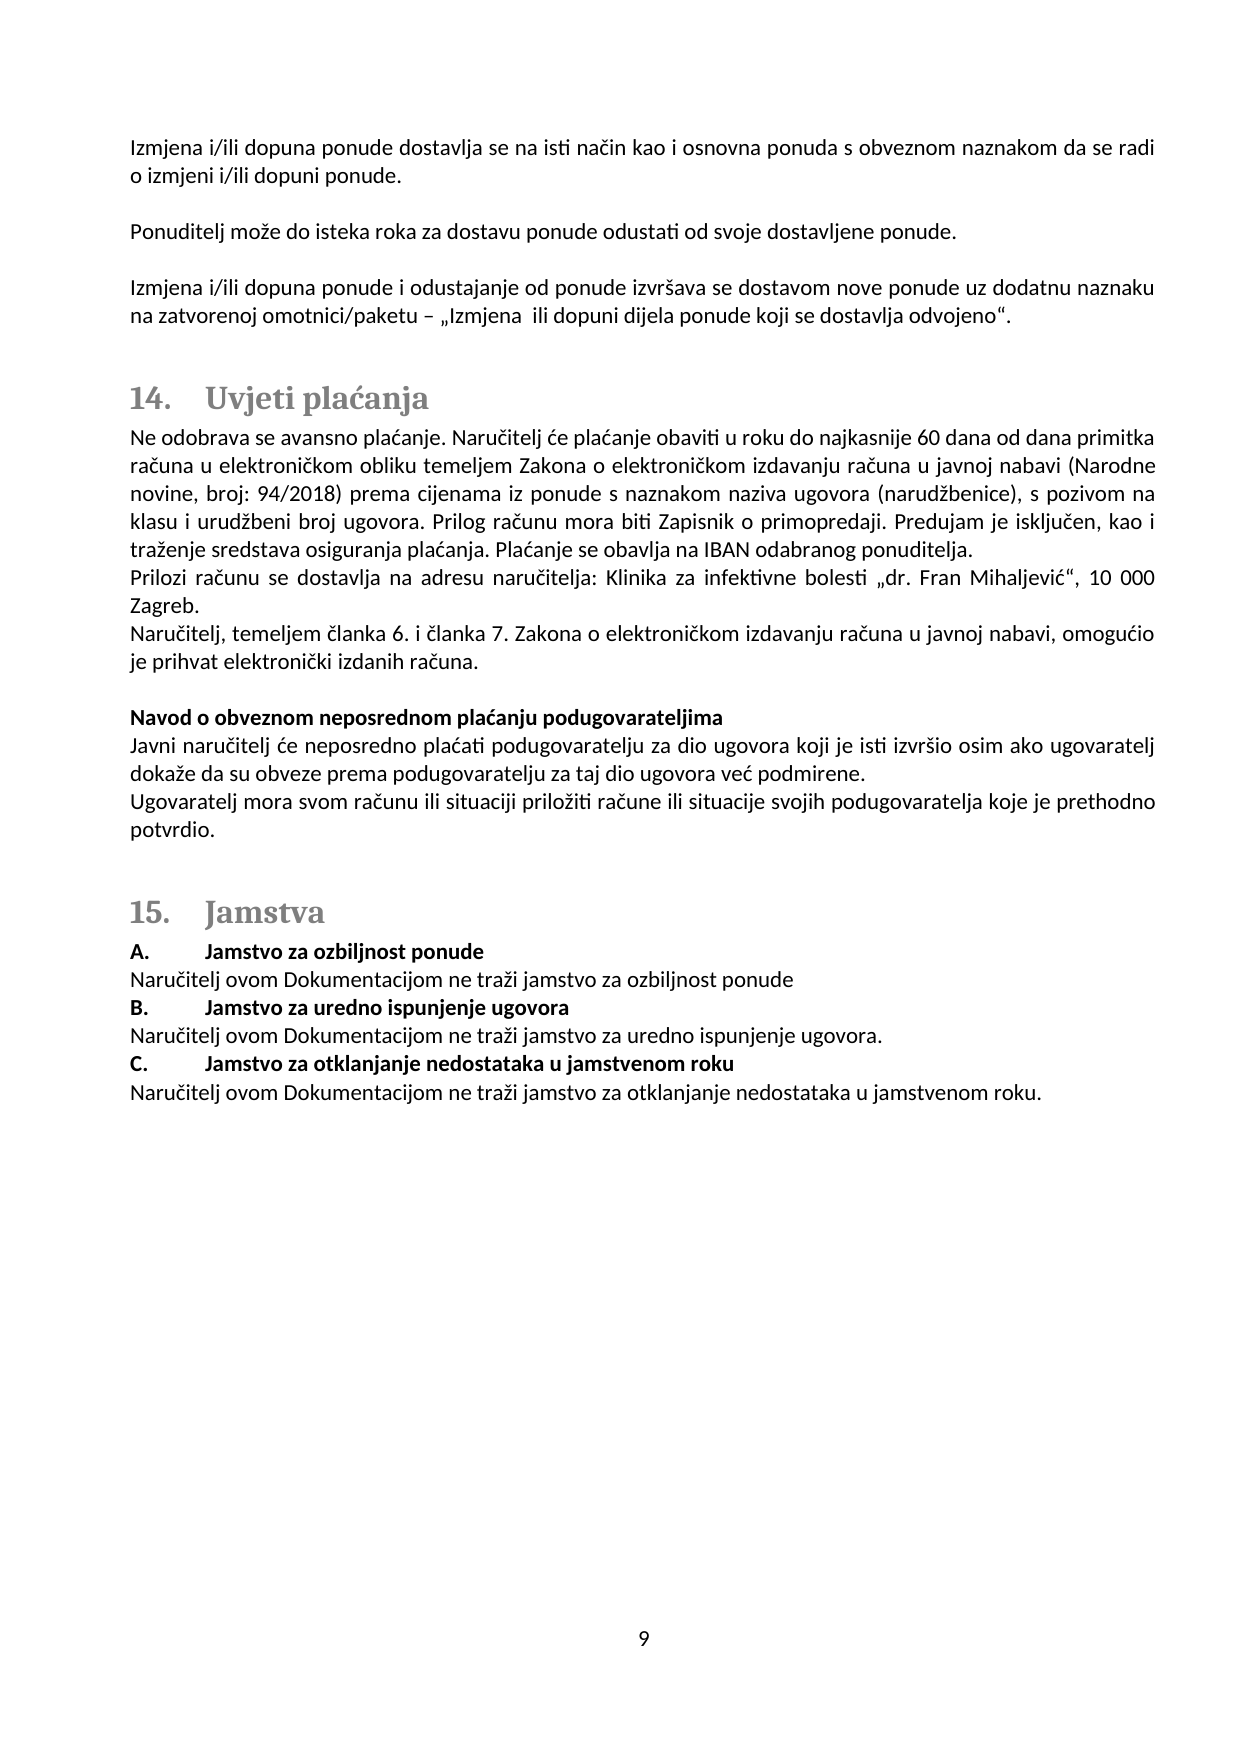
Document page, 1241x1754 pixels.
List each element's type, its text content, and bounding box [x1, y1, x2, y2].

text Ne odobrava se avansno plaćanje. Naručitelj će plaćanje obaviti u roku do najkasnije 60 dana od dana primitka računa u elektroničkom obliku temeljem Zakona o elektroničkom izdavanju računa u javnoj nabavi (Narodne novine, broj: 94/2018) prema cijenama iz ponude s naznakom naziva ugovora (narudžbenice), s pozivom na klasu i urudžbeni broj ugovora. Prilog računu mora biti Zapisnik o primopredaji. Predujam je isključen, kao i traženje sredstava osiguranja plaćanja. Plaćanje se obavlja na IBAN odabranog ponuditelja. [130, 423, 1157, 563]
text Javni naručitelj će neposredno plaćati podugovaratelju za dio ugovora koji je isti izvršio osim ako ugovaratelj dokaže da su obveze prema podugovaratelju za taj dio ugovora već podmirene. [130, 731, 1157, 787]
text Jamstva [130, 893, 1157, 932]
text Ponuditelj može do isteka roka za dostavu ponude odustati od svoje dostavljene ponude. [130, 217, 1157, 245]
text Izmjena i/ili dopuna ponude i odustajanje od ponude izvršava se dostavom nove ponude uz dodatnu naznaku na zatvorenoj omotnici/paketu – „Izmjena ili dopuni dijela ponude koji se dostavlja odvojeno“. [130, 273, 1157, 329]
list Jamstvo za uredno ispunjenje ugovora [130, 993, 1157, 1022]
text Naručitelj ovom Dokumentacijom ne traži jamstvo za uredno ispunjenje ugovora. [130, 1022, 1157, 1049]
text Naručitelj, temeljem članka 6. i članka 7. Zakona o elektroničkom izdavanju računa u javnoj nabavi, omogućio je prihvat elektronički izdanih računa. [130, 619, 1157, 675]
text Izmjena i/ili dopuna ponude dostavlja se na isti način kao i osnovna ponuda s obveznom naznakom da se radi o izmjeni i/ili dopuni ponude. [130, 133, 1157, 189]
list Jamstvo za ozbiljnost ponude [130, 937, 1157, 966]
text Navod o obveznom neposrednom plaćanju podugovarateljima [130, 703, 1157, 731]
text Naručitelj ovom Dokumentacijom ne traži jamstvo za otklanjanje nedostataka u jamstvenom roku. [130, 1078, 1157, 1106]
text Ugovaratelj mora svom računu ili situaciji priložiti račune ili situacije svojih podugovaratelja koje je prethodno potvrdio. [130, 787, 1157, 843]
text Naručitelj ovom Dokumentacijom ne traži jamstvo za ozbiljnost ponude [130, 966, 1157, 993]
list Jamstvo za otklanjanje nedostataka u jamstvenom roku [130, 1049, 1157, 1078]
text Prilozi računu se dostavlja na adresu naručitelja: Klinika za infektivne bolesti „dr. Fran Mihaljević“, 10 000 Zagreb. [130, 563, 1157, 619]
text Uvjeti plaćanja [130, 379, 1157, 417]
